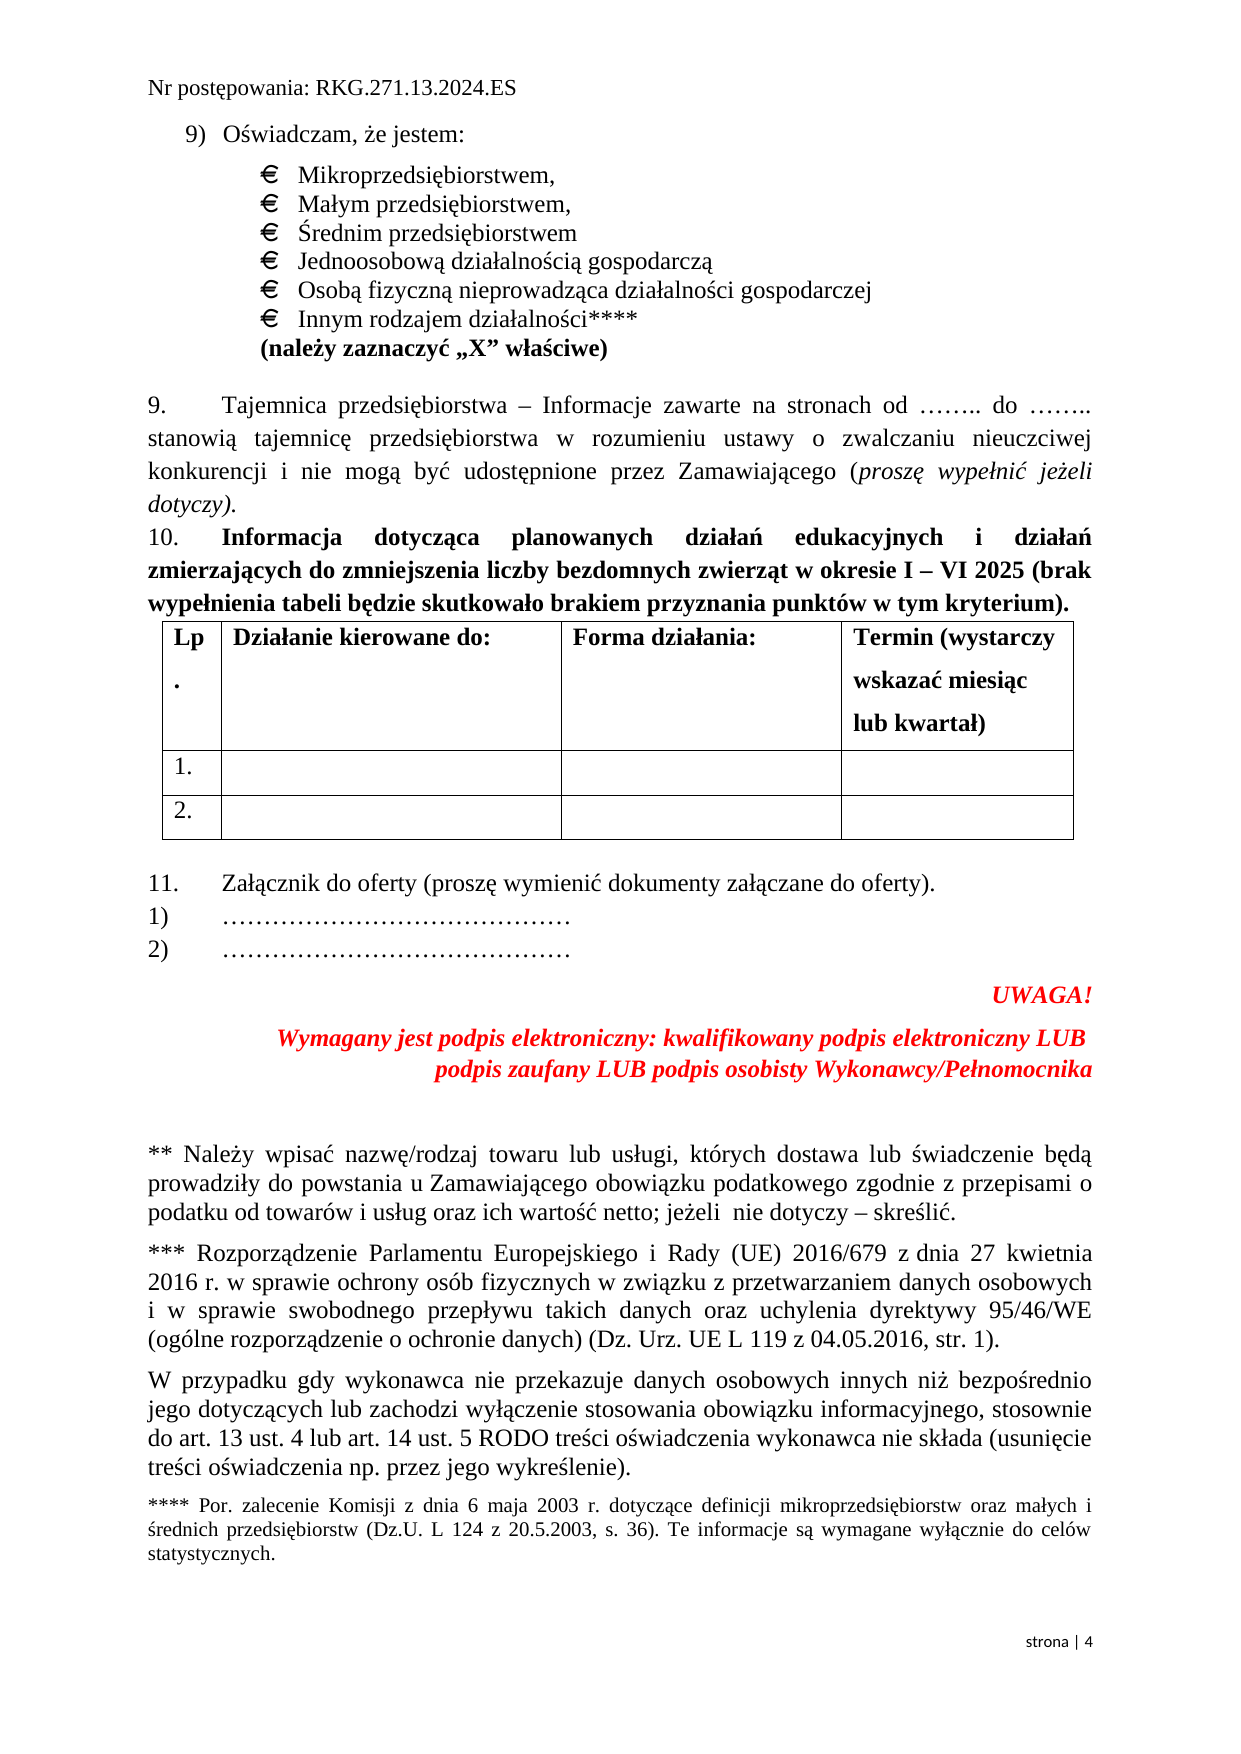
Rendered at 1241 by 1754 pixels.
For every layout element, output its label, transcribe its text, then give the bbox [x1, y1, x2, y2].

table_cell [222, 796, 561, 838]
text ** Należy wpisać nazwę/rodzaj towaru lub usługi, których dostawa lub świadczenie będą prowadziły do powstania u Zamawiającego obowiązku podatkowego zgodnie z przepisami o podatku od towarów i usług oraz ich wartość netto; jeżeli nie dotyczy – skreślić. [148, 1139, 1093, 1226]
text Wymagany jest podpis elektroniczny: kwalifikowany podpis elektroniczny LUB podpis zaufany LUB podpis osobisty Wykonawcy/Pełnomocnika [148, 1023, 1093, 1083]
text *** Rozporządzenie Parlamentu Europejskiego i Rady (UE) 2016/679 z dnia 27 kwietnia 2016 r. w sprawie ochrony osób fizycznych w związku z przetwarzaniem danych osobowych i w sprawie swobodnego przepływu takich danych oraz uchylenia dyrektywy 95/46/WE (ogólne rozporządzenie o ochronie danych) (Dz. Urz. UE L 119 z 04.05.2016, str. 1). [148, 1238, 1093, 1353]
text **** Por. zalecenie Komisji z dnia 6 maja 2003 r. dotyczące definicji mikroprzedsiębiorstw oraz małych i średnich przedsiębiorstw (Dz.U. L 124 z 20.5.2003, s. 36). Te informacje są wymagane wyłącznie do celów statystycznych. [148, 1493, 1093, 1565]
list Jednoosobową działalnością gospodarczą [260, 246, 1093, 275]
table_cell 1. [163, 751, 221, 794]
text (należy zaznaczyć „X” właściwe) [186, 333, 1093, 361]
table_cell [222, 751, 561, 794]
table_header Lp. [163, 622, 221, 750]
list Mikroprzedsiębiorstwem, [260, 160, 1093, 189]
list …………………………………… [148, 934, 1093, 963]
list Tajemnica przedsiębiorstwa – Informacje zawarte na stronach od …….. do …….. stanowią tajemnicę przedsiębiorstwa w rozumieniu ustawy o zwalczaniu nieuczciwej konkurencji i nie mogą być udostępnione przez Zamawiającego (proszę wypełnić jeżeli dotyczy). [148, 390, 1093, 518]
list Osobą fizyczną nieprowadząca działalności gospodarczej [260, 275, 1093, 304]
list Oświadczam, że jestem: [185, 119, 1093, 148]
list Innym rodzajem działalności**** [260, 304, 1093, 333]
list Średnim przedsiębiorstwem [260, 218, 1093, 246]
table_header Działanie kierowane do: [222, 622, 561, 750]
table_cell 2. [163, 796, 221, 838]
list …………………………………… [148, 901, 1093, 930]
list Załącznik do oferty (proszę wymienić dokumenty załączane do oferty). [148, 868, 1093, 897]
table_header Termin (wystarczy wskazać miesiąc lub kwartał) [842, 622, 1073, 750]
table_cell [562, 796, 841, 838]
table_cell [842, 796, 1073, 838]
table_cell [842, 751, 1073, 794]
list Informacja dotycząca planowanych działań edukacyjnych i działań zmierzających do zmniejszenia liczby bezdomnych zwierząt w okresie I – VI 2025 (brak wypełnienia tabeli będzie skutkowało brakiem przyznania punktów w tym kryterium). [148, 522, 1093, 617]
text W przypadku gdy wykonawca nie przekazuje danych osobowych innych niż bezpośrednio jego dotyczących lub zachodzi wyłączenie stosowania obowiązku informacyjnego, stosownie do art. 13 ust. 4 lub art. 14 ust. 5 RODO treści oświadczenia wykonawca nie składa (usunięcie treści oświadczenia np. przez jego wykreślenie). [148, 1366, 1093, 1481]
table_cell [562, 751, 841, 794]
list Małym przedsiębiorstwem, [260, 189, 1093, 218]
table_header Forma działania: [562, 622, 841, 750]
text UWAGA! [148, 980, 1093, 1009]
